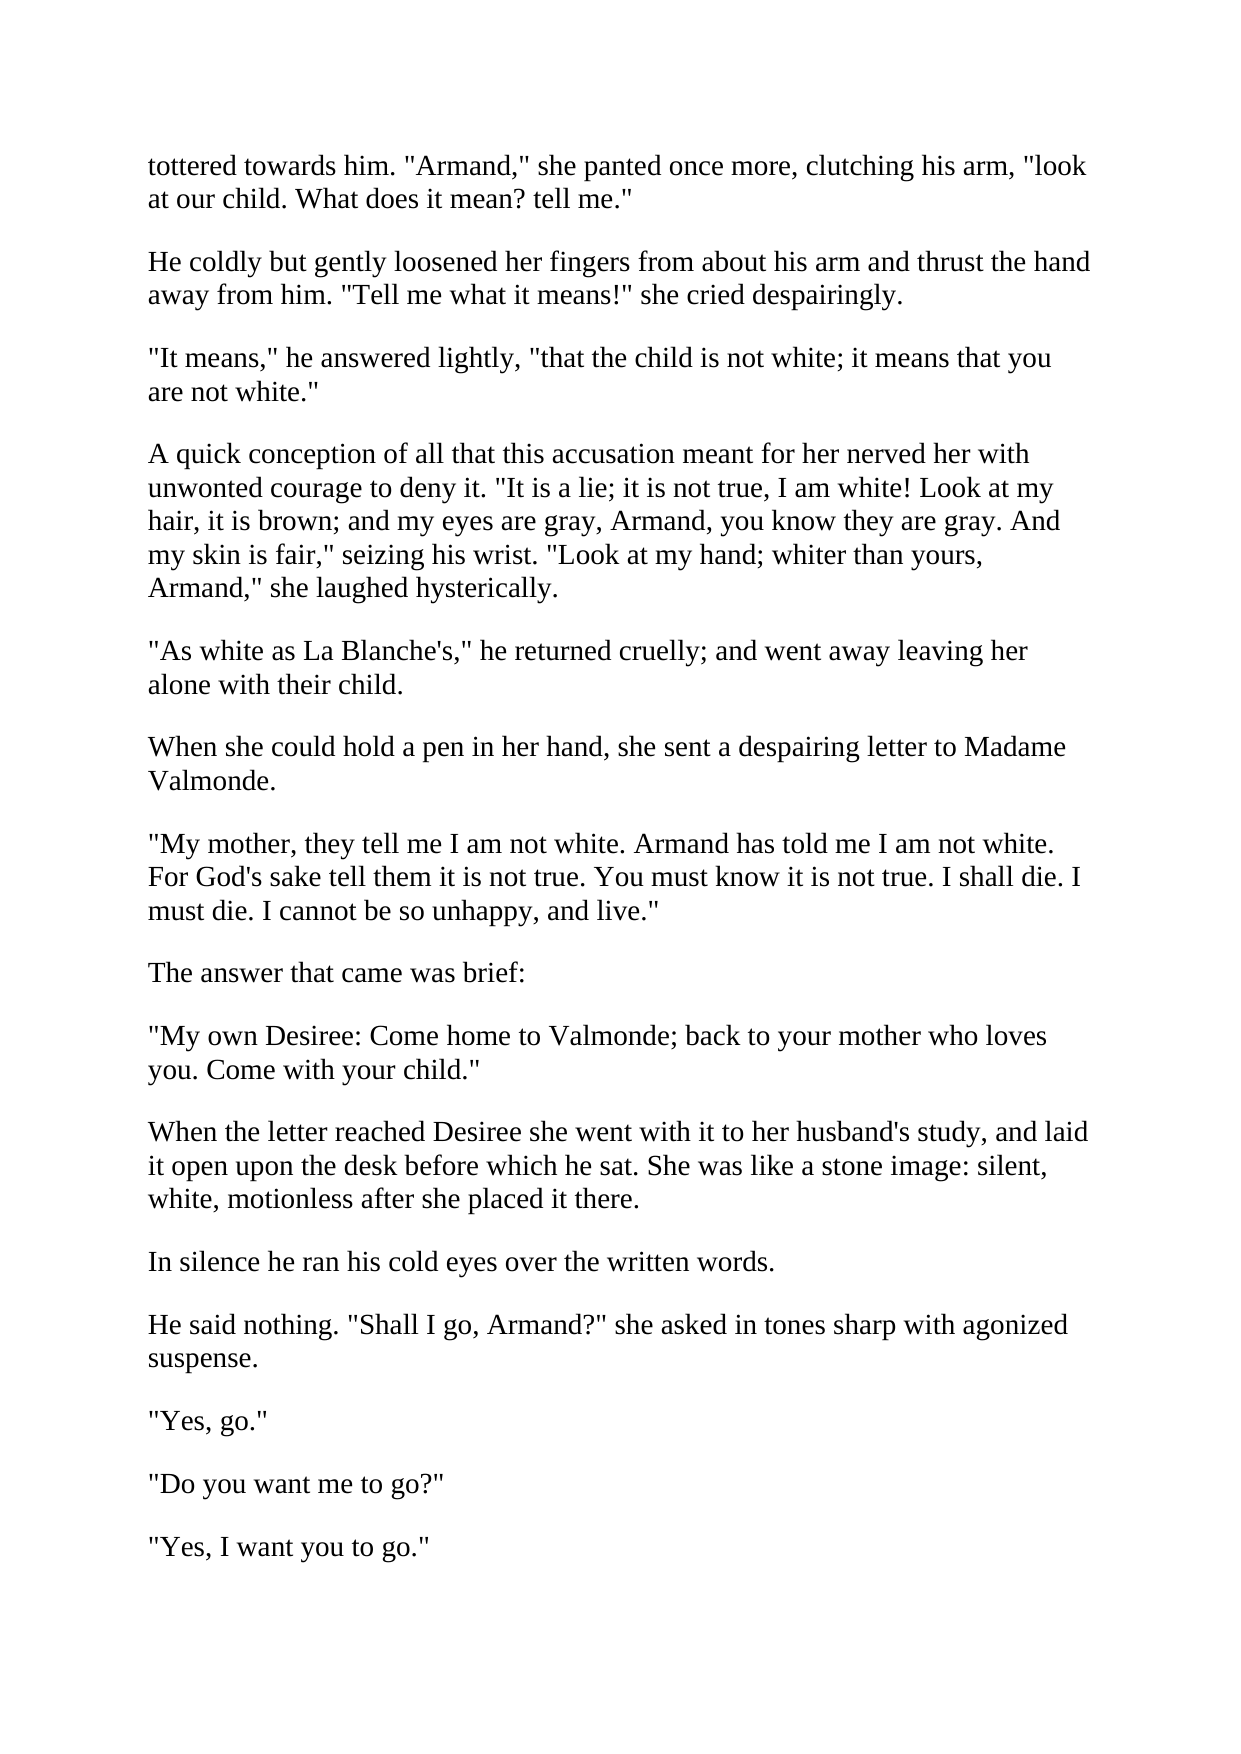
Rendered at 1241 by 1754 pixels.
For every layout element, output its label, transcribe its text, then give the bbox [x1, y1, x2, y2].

text "Do you want me to go?" [148, 1466, 1093, 1499]
text He said nothing. "Shall I go, Armand?" she asked in tones sharp with agonized suspense. [148, 1307, 1093, 1374]
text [148, 148, 1093, 215]
text A quick conception of all that this accusation meant for her nerved her with unwonted courage to deny it. "It is a lie; it is not true, I am white! Look at my hair, it is brown; and my eyes are gray, Armand, you know they are gray. And my skin is fair," seizing his wrist. "Look at my hand; whiter than yours, Armand," she laughed hysterically. [148, 436, 1093, 604]
text "As white as La Blanche's," he returned cruelly; and went away leaving her alone with their child. [148, 633, 1093, 700]
text In silence he ran his cold eyes over the written words. [148, 1244, 1093, 1278]
text When the letter reached Desiree she went with it to her husband's study, and laid it open upon the desk before which he sat. She was like a stone image: silent, white, motionless after she placed it there. [148, 1114, 1093, 1215]
text When she could hold a pen in her hand, she sent a despairing letter to Madame Valmonde. [148, 729, 1093, 797]
text The answer that came was brief: [148, 956, 1093, 989]
text "It means," he answered lightly, "that the child is not white; it means that you are not white." [148, 340, 1093, 407]
text He coldly but gently loosened her fingers from about his arm and thrust the hand away from him. "Tell me what it means!" she cried despairingly. [148, 244, 1093, 311]
text "Yes, go." [148, 1403, 1093, 1437]
text "My own Desiree: Come home to Valmonde; back to your mother who loves you. Come with your child." [148, 1018, 1093, 1085]
text "My mother, they tell me I am not white. Armand has told me I am not white. For God's sake tell them it is not true. You must know it is not true. I shall die. I must die. I cannot be so unhappy, and live." [148, 826, 1093, 926]
text "Yes, I want you to go." [148, 1529, 1093, 1562]
